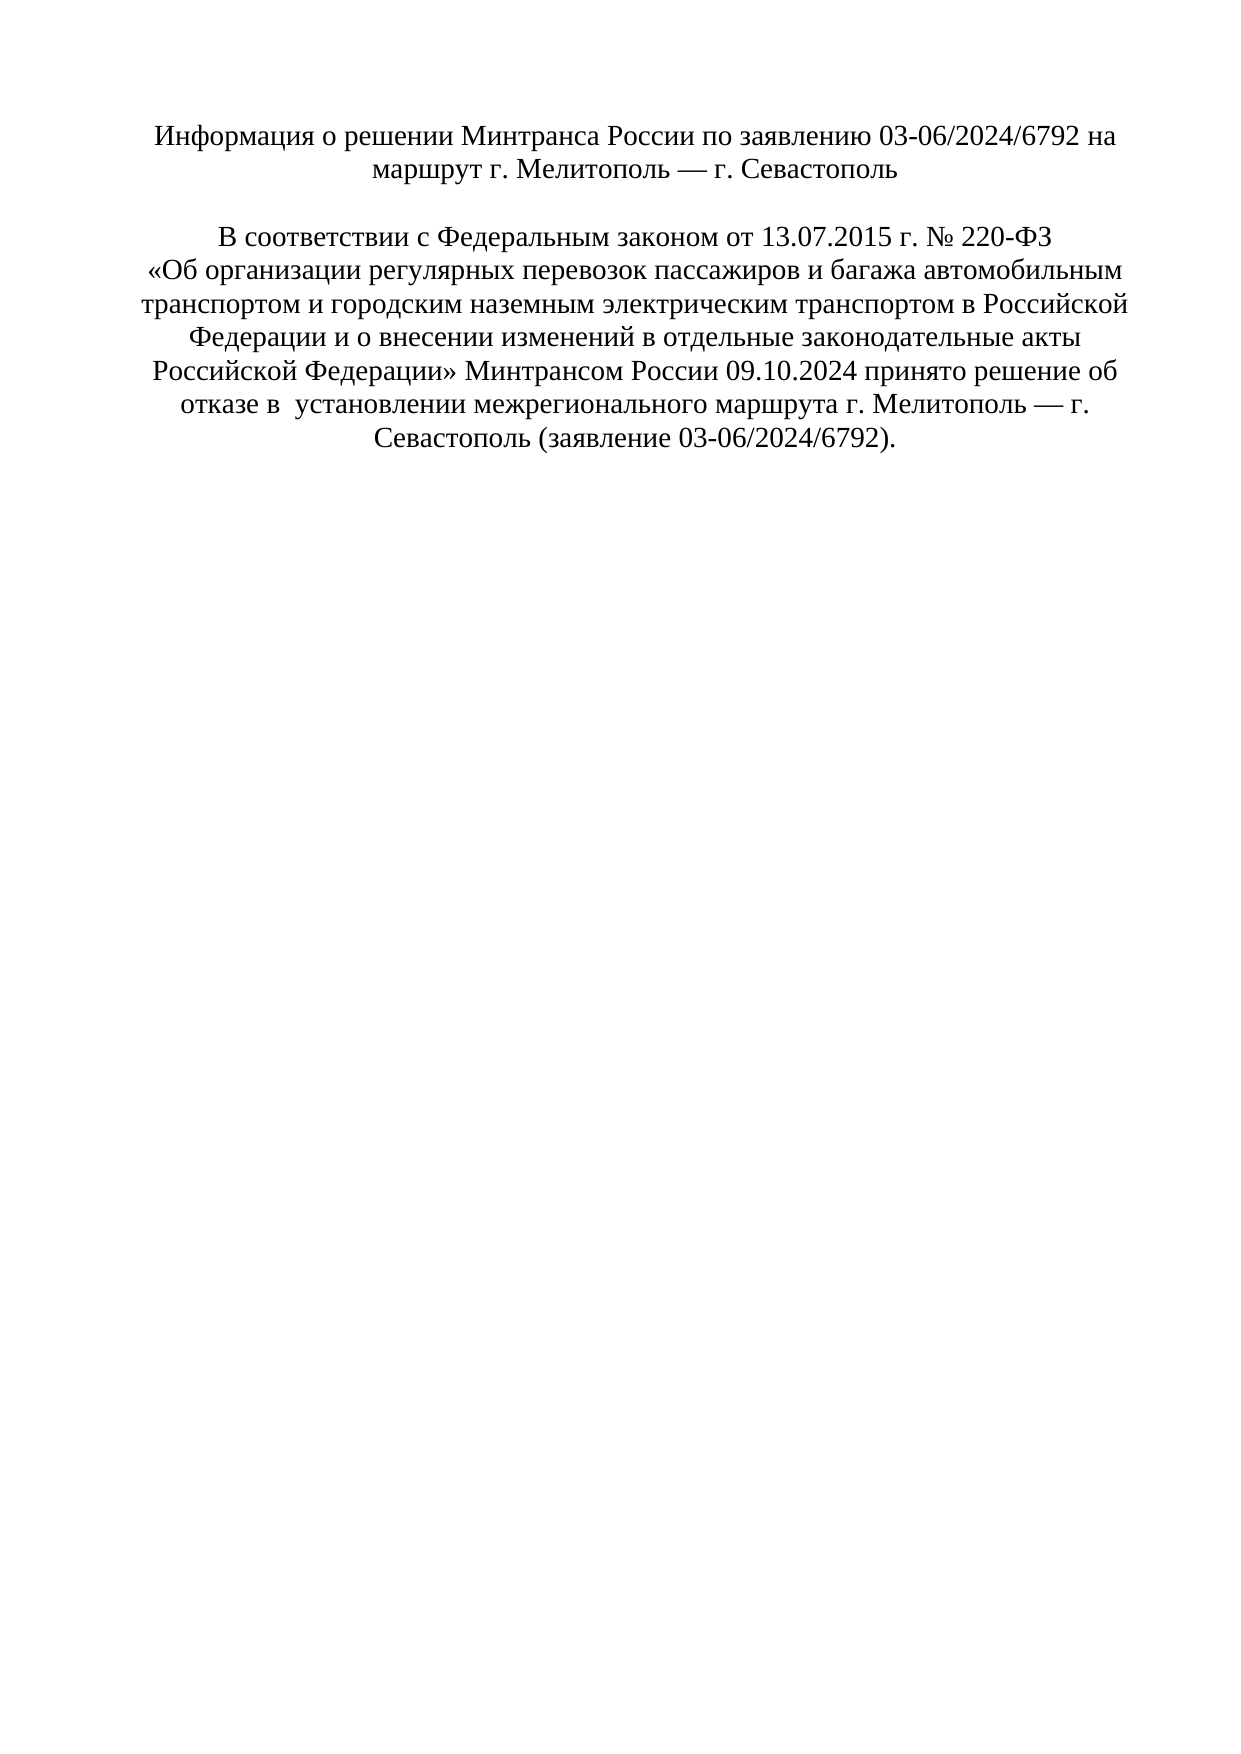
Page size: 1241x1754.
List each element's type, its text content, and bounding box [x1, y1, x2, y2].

text Информация о решении Минтранса России по заявлению 03-06/2024/6792 на маршрут г. Мелитополь — г. Севастополь [118, 118, 1152, 185]
text В соответствии с Федеральным законом от 13.07.2015 г. № 220-ФЗ «Об организации регулярных перевозок пассажиров и багажа автомобильным транспортом и городским наземным электрическим транспортом в Российской Федерации и о внесении изменений в отдельные законодательные акты Российской Федерации» Минтрансом России 09.10.2024 принято решение об отказе в установлении межрегионального маршрута г. Мелитополь — г. Севастополь (заявление 03-06/2024/6792). [118, 219, 1152, 453]
